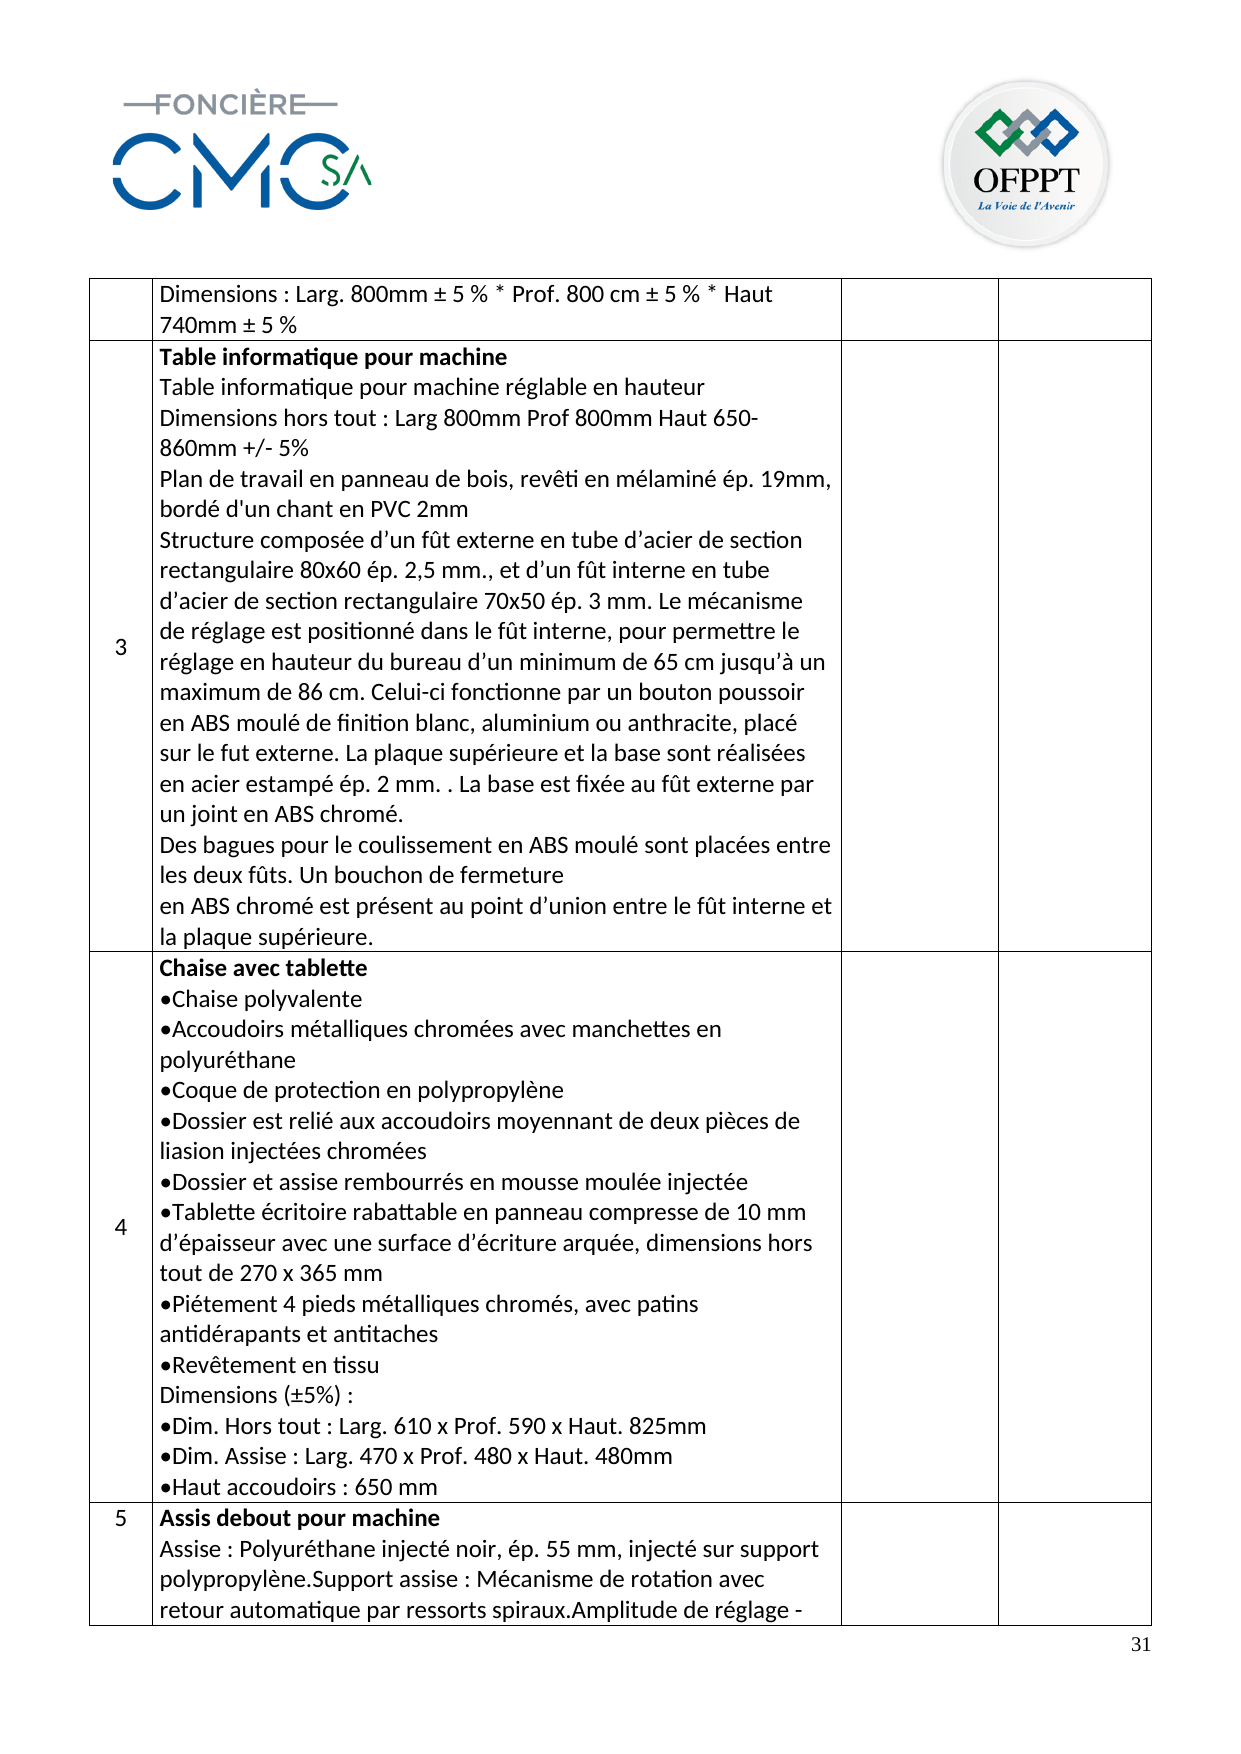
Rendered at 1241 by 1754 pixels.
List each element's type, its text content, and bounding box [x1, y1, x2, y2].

table_cell [842, 279, 998, 340]
table_cell 3 [90, 341, 152, 951]
table_cell [999, 952, 1151, 1502]
table_cell 2 [90, 279, 152, 340]
table_cell 4 [90, 952, 152, 1502]
table_cell [999, 341, 1151, 951]
table_cell 5 [90, 1503, 152, 1625]
table_cell [842, 1503, 998, 1625]
picture [112, 88, 372, 210]
table_cell [999, 1503, 1151, 1625]
table_cell [842, 952, 998, 1502]
table_cell Chaise avec tablette •Chaise polyvalente •Accoudoirs métalliques chromées avec manchettes en polyuréthane •Coque de protection en polypropylène •Dossier est relié aux accoudoirs moyennant de deux pièces de liasion injectées chromées •Dossier et assise rembourrés en mousse moulée injectée •Tablette écritoire rabattable en panneau compresse de 10 mm d’épaisseur avec une surface d’écriture arquée, dimensions hors tout de 270 x 365 mm •Piétement 4 pieds métalliques chromés, avec patins antidérapants et antitaches •Revêtement en tissu Dimensions (±5%) : •Dim. Hors tout : Larg. 610 x Prof. 590 x Haut. 825mm •Dim. Assise : Larg. 470 x Prof. 480 x Haut. 480mm •Haut accoudoirs : 650 mm [153, 952, 841, 1502]
picture [935, 73, 1116, 254]
table_cell [999, 279, 1151, 340]
table_cell Table informatique pour machine Table informatique pour machine réglable en hauteur Dimensions hors tout : Larg 800mm Prof 800mm Haut 650-860mm +/- 5% Plan de travail en panneau de bois, revêti en mélaminé ép. 19mm, bordé d'un chant en PVC 2mm Structure composée d’un fût externe en tube d’acier de section rectangulaire 80x60 ép. 2,5 mm., et d’un fût interne en tube d’acier de section rectangulaire 70x50 ép. 3 mm. Le mécanisme de réglage est positionné dans le fût interne, pour permettre le réglage en hauteur du bureau d’un minimum de 65 cm jusqu’à un maximum de 86 cm. Celui-ci fonctionne par un bouton poussoir en ABS moulé de finition blanc, aluminium ou anthracite, placé sur le fut externe. La plaque supérieure et la base sont réalisées en acier estampé ép. 2 mm. . La base est fixée au fût externe par un joint en ABS chromé. Des bagues pour le coulissement en ABS moulé sont placées entre les deux fûts. Un bouchon de fermeture en ABS chromé est présent au point d’union entre le fût interne et la plaque supérieure. [153, 341, 841, 951]
table_cell [842, 341, 998, 951]
